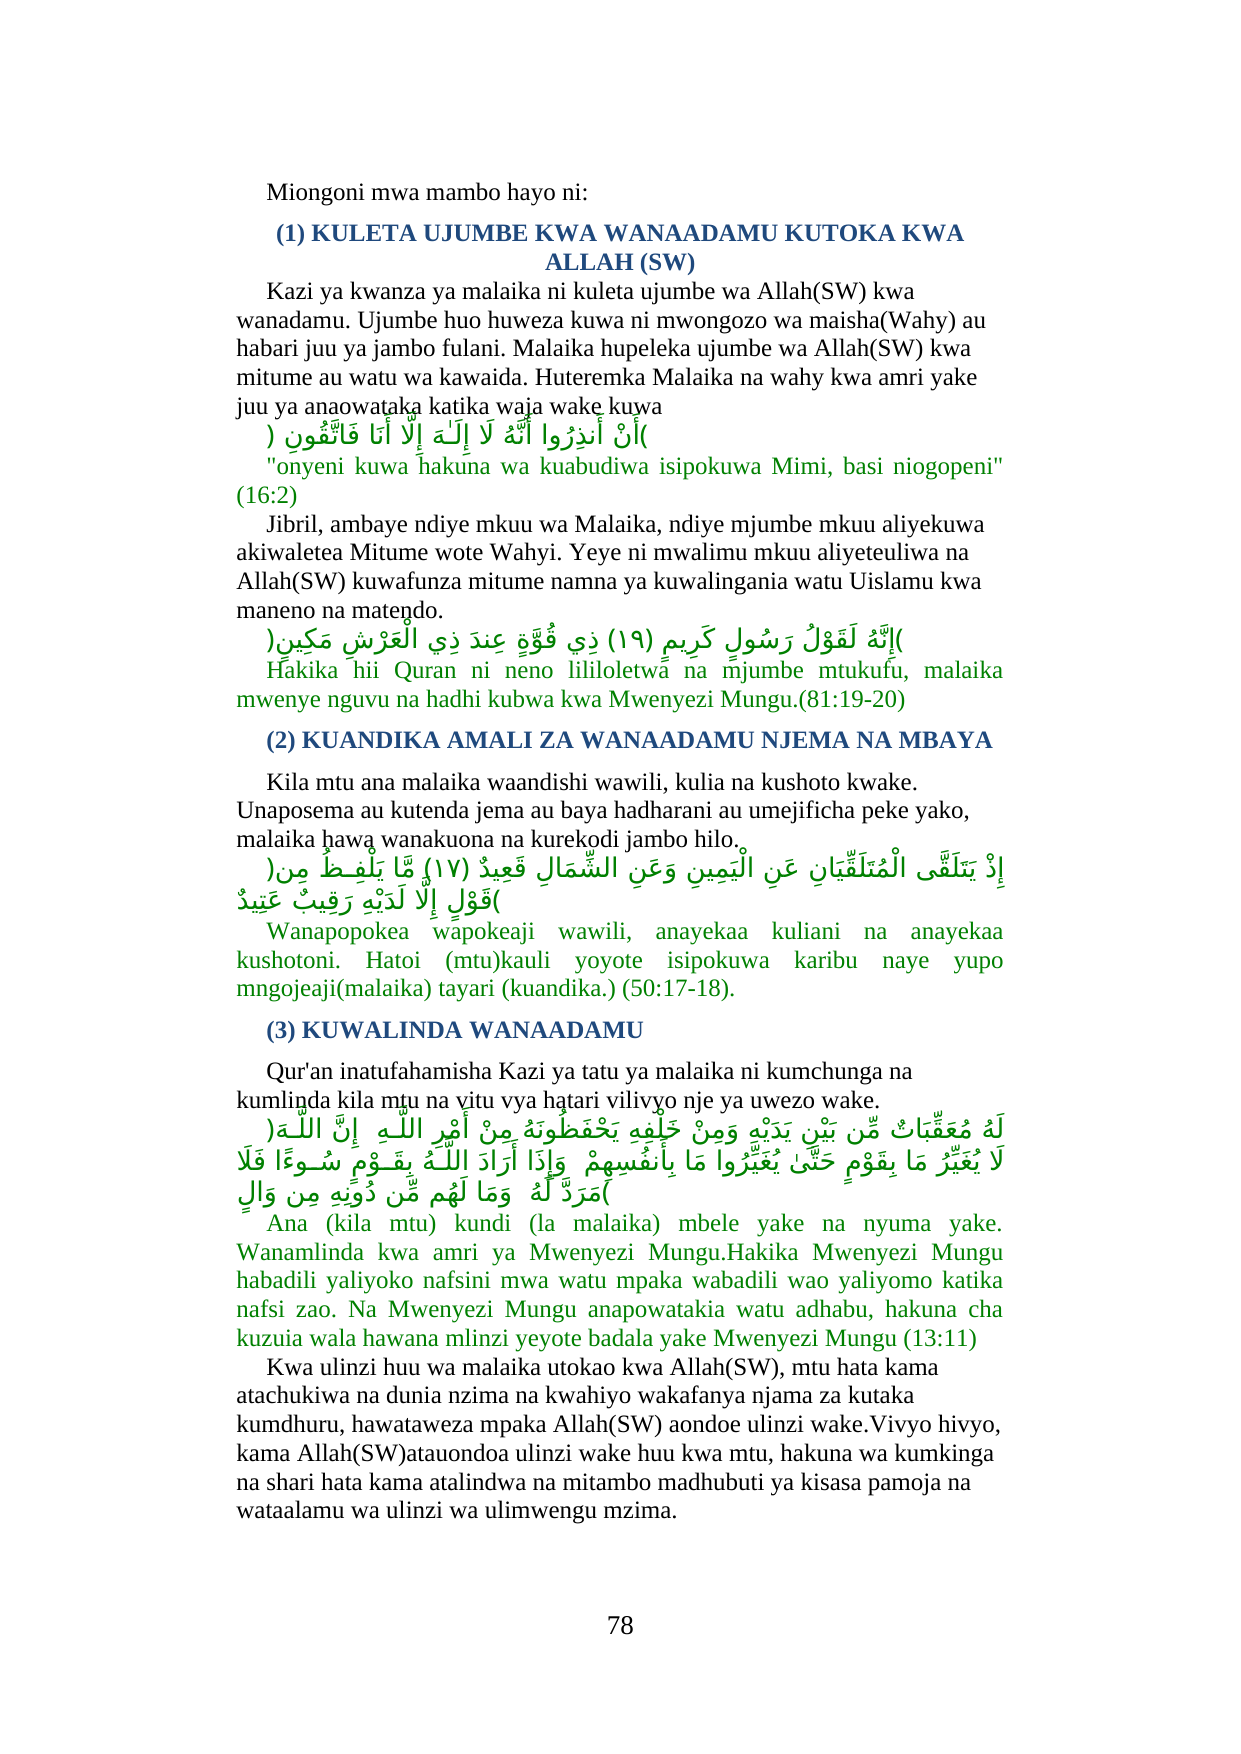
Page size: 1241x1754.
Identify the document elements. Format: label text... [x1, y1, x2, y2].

text "onyeni kuwa hakuna wa kuabudiwa isipokuwa Mimi, basi niogopeni" (16:2) [236, 451, 1004, 509]
text Ana (kila mtu) kundi (la malaika) mbele yake na nyuma yake. Wanamlinda kwa amri ya Mwenyezi Mungu.Hakika Mwenyezi Mungu habadili yaliyoko nafsini mwa watu mpaka wabadili wao yaliyomo katika nafsi zao. Na Mwenyezi Mungu anapowatakia watu adhabu, hakuna cha kuzuia wala hawana mlinzi yeyote badala yake Mwenyezi Mungu (13:11) [236, 1208, 1004, 1352]
text Wanapopokea wapokeaji wawili, anayekaa kuliani na anayekaa kushotoni. Hatoi (mtu)kauli yoyote isipokuwa karibu naye yupo mngojeaji(malaika) tayari (kuandika.) (50:17-18). [236, 916, 1004, 1002]
text ﴿إِذْ يَتَلَقَّى الْمُتَلَقِّيَانِ عَنِ الْيَمِينِ وَعَنِ الشِّمَالِ قَعِيدٌ ﴿١٧﴾ مَّا يَلْفِظُ مِن قَوْلٍ إِلَّا لَدَيْهِ رَقِيبٌ عَتِيدٌ﴾ [236, 853, 1004, 916]
text Kwa ulinzi huu wa malaika utokao kwa Allah(SW), mtu hata kama atachukiwa na dunia nzima na kwahiyo wakafanya njama za kutaka kumdhuru, hawataweza mpaka Allah(SW) aondoe ulinzi wake.Vivyo hivyo, kama Allah(SW)atauondoa ulinzi wake huu kwa mtu, hakuna wa kumkinga na shari hata kama atalindwa na mitambo madhubuti ya kisasa pamoja na wataalamu wa ulinzi wa ulimwengu mzima. [236, 1352, 1004, 1524]
text Kazi ya kwanza ya malaika ni kuleta ujumbe wa Allah(SW) kwa wanadamu. Ujumbe huo huweza kuwa ni mwongozo wa maisha(Wahy) au habari juu ya jambo fulani. Malaika hupeleka ujumbe wa Allah(SW) kwa mitume au watu wa kawaida. Huteremka Malaika na wahy kwa amri yake juu ya anaowataka katika waja wake kuwa [236, 276, 1004, 420]
text Jibril, ambaye ndiye mkuu wa Malaika, ndiye mjumbe mkuu aliyekuwa akiwaletea Mitume wote Wahyi. Yeye ni mwalimu mkuu aliyeteuliwa na Allah(SW) kuwafunza mitume namna ya kuwalingania watu Uislamu kwa maneno na matendo. [236, 509, 1004, 624]
subtitle (2) KUANDIKA AMALI ZA WANAADAMU NJEMA NA MBAYA [236, 725, 1004, 754]
text Qur'an inatufahamisha Kazi ya tatu ya malaika ni kumchunga na kumlinda kila mtu na vitu vya hatari vilivyo nje ya uwezo wake. [236, 1056, 1004, 1113]
text Kila mtu ana malaika waandishi wawili, kulia na kushoto kwake. Unaposema au kutenda jema au baya hadharani au umejificha peke yako, malaika hawa wanakuona na kurekodi jambo hilo. [236, 767, 1004, 853]
text Miongoni mwa mambo hayo ni: [236, 177, 1004, 206]
subtitle (3) KUWALINDA WANAADAMU [236, 1015, 1004, 1043]
text ﴿لَهُ مُعَقِّبَاتٌ مِّن بَيْنِ يَدَيْهِ وَمِنْ خَلْفِهِ يَحْفَظُونَهُ مِنْ أَمْرِ اللَّـهِ إِنَّ اللَّـهَ لَا يُغَيِّرُ مَا بِقَوْمٍ حَتَّىٰ يُغَيِّرُوا مَا بِأَنفُسِهِمْ وَإِذَا أَرَادَ اللَّـهُ بِقَوْمٍ سُوءًا فَلَا مَرَدَّ لَهُ وَمَا لَهُم مِّن دُونِهِ مِن وَالٍ﴾ [236, 1113, 1004, 1208]
text ﴿ أَنْ أَنذِرُوا أَنَّهُ لَا إِلَـٰهَ إِلَّا أَنَا فَاتَّقُونِ﴾ [236, 420, 1004, 451]
subtitle (1) KULETA UJUMBE KWA WANAADAMU KUTOKA KWA ALLAH (SW) [236, 218, 1004, 276]
text Hakika hii Quran ni neno lililoletwa na mjumbe mtukufu, malaika mwenye nguvu na hadhi kubwa kwa Mwenyezi Mungu.(81:19-20) [236, 655, 1004, 713]
text ﴿إِنَّهُ لَقَوْلُ رَسُولٍ كَرِيمٍ ﴿١٩﴾ ذِي قُوَّةٍ عِندَ ذِي الْعَرْشِ مَكِينٍ﴾ [236, 624, 1004, 655]
